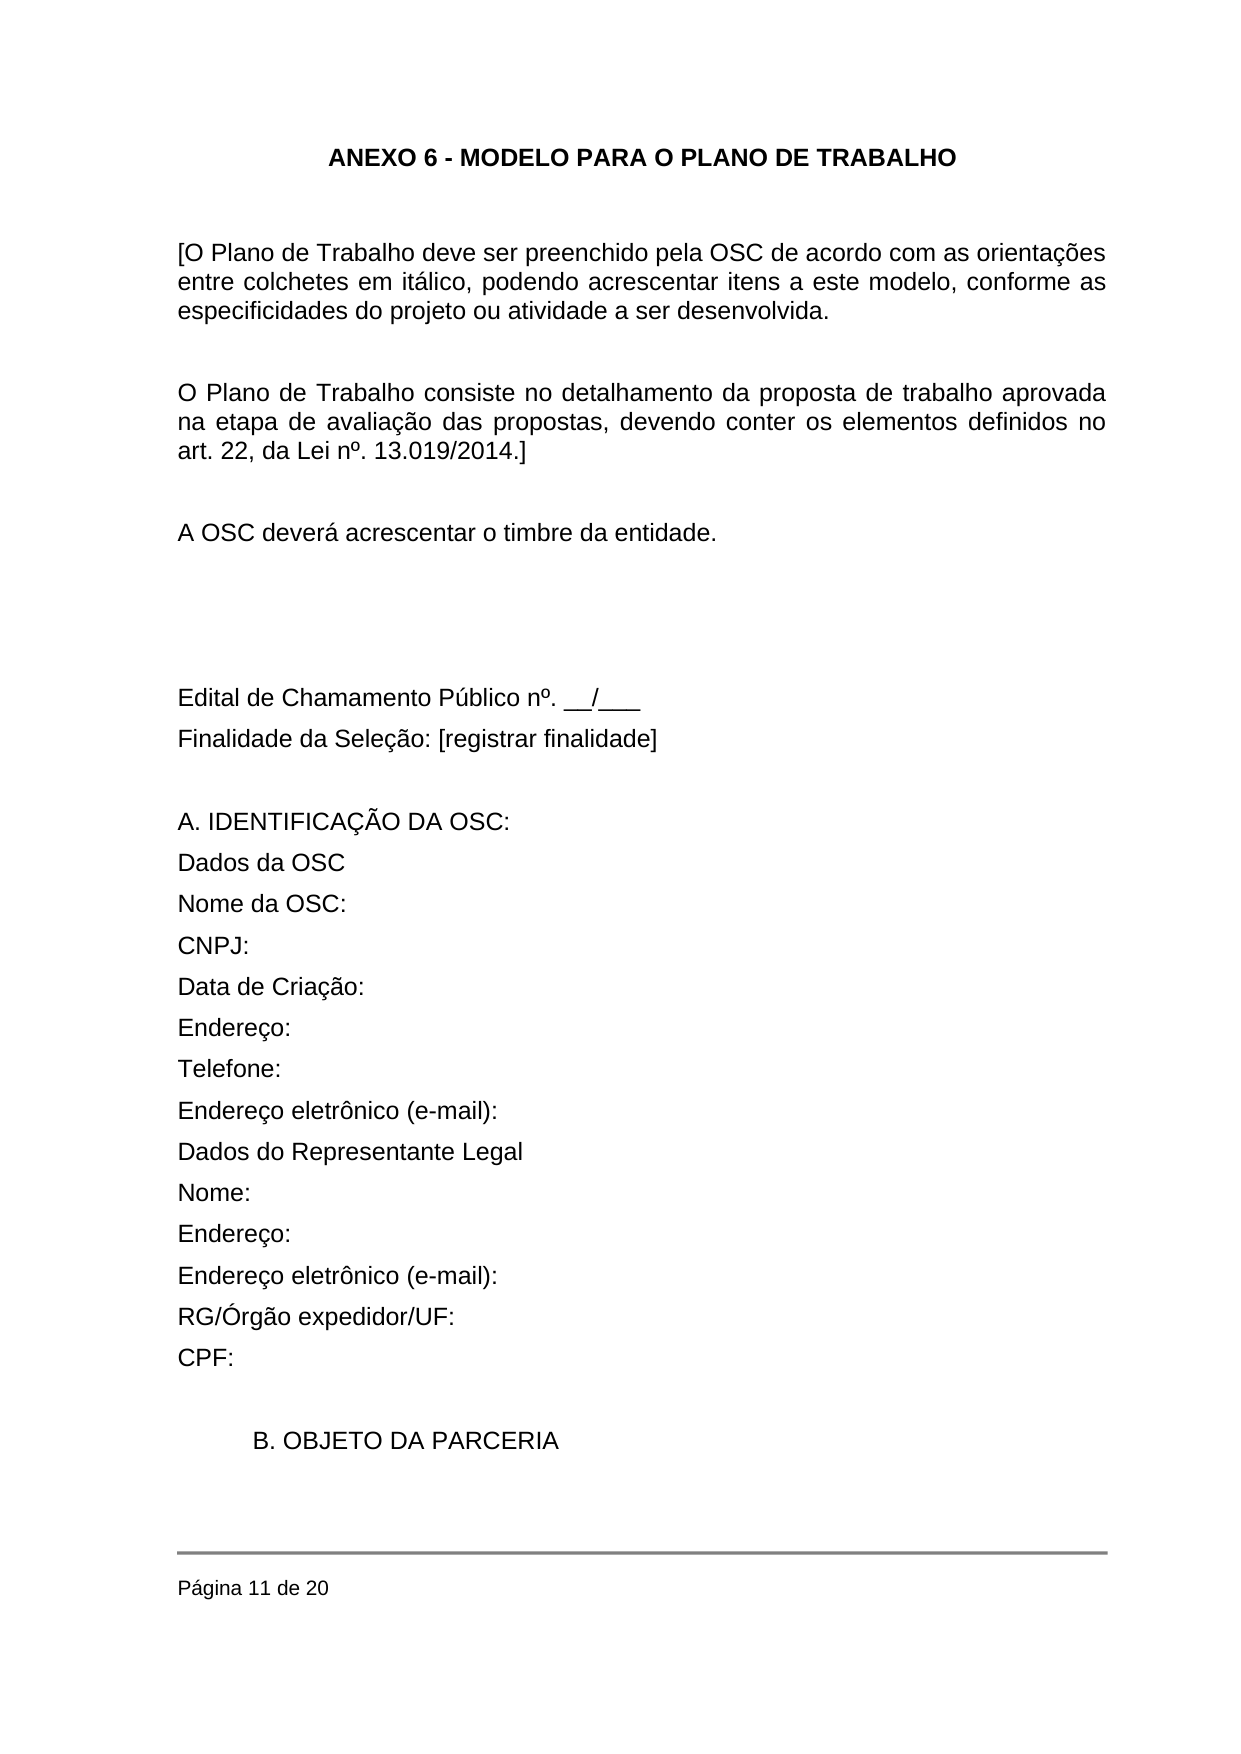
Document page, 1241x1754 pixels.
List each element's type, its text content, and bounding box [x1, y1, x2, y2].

text Endereço eletrônico (e-mail): [177, 1096, 1107, 1124]
text Dados do Representante Legal [177, 1137, 1107, 1166]
text Endereço eletrônico (e-mail): [177, 1261, 1107, 1289]
text Nome da OSC: [177, 889, 1107, 918]
text O Plano de Trabalho consiste no detalhamento da proposta de trabalho aprovada na etapa de avaliação das propostas, devendo conter os elementos definidos no art. 22, da Lei nº. 13.019/2014.] [177, 378, 1107, 464]
text [O Plano de Trabalho deve ser preenchido pela OSC de acordo com as orientações entre colchetes em itálico, podendo acrescentar itens a este modelo, conforme as especificidades do projeto ou atividade a ser desenvolvida. [177, 238, 1107, 324]
text Edital de Chamamento Público nº. __/___ [177, 683, 1107, 712]
text Endereço: [177, 1219, 1107, 1248]
text CNPJ: [177, 931, 1107, 959]
text RG/Órgão expedidor/UF: [177, 1302, 1107, 1331]
text ANEXO 6 - MODELO PARA O PLANO DE TRABALHO [177, 143, 1107, 172]
text Nome: [177, 1178, 1107, 1207]
text Endereço: [177, 1013, 1107, 1042]
text Data de Criação: [177, 972, 1107, 1001]
text A. IDENTIFICAÇÃO DA OSC: [177, 807, 1107, 836]
text Finalidade da Seleção: [registrar finalidade] [177, 724, 1107, 753]
list B. OBJETO DA PARCERIA [252, 1426, 1107, 1454]
text A OSC deverá acrescentar o timbre da entidade. [177, 518, 1107, 547]
text Dados da OSC [177, 848, 1107, 877]
text Telefone: [177, 1054, 1107, 1083]
text CPF: [177, 1343, 1107, 1372]
